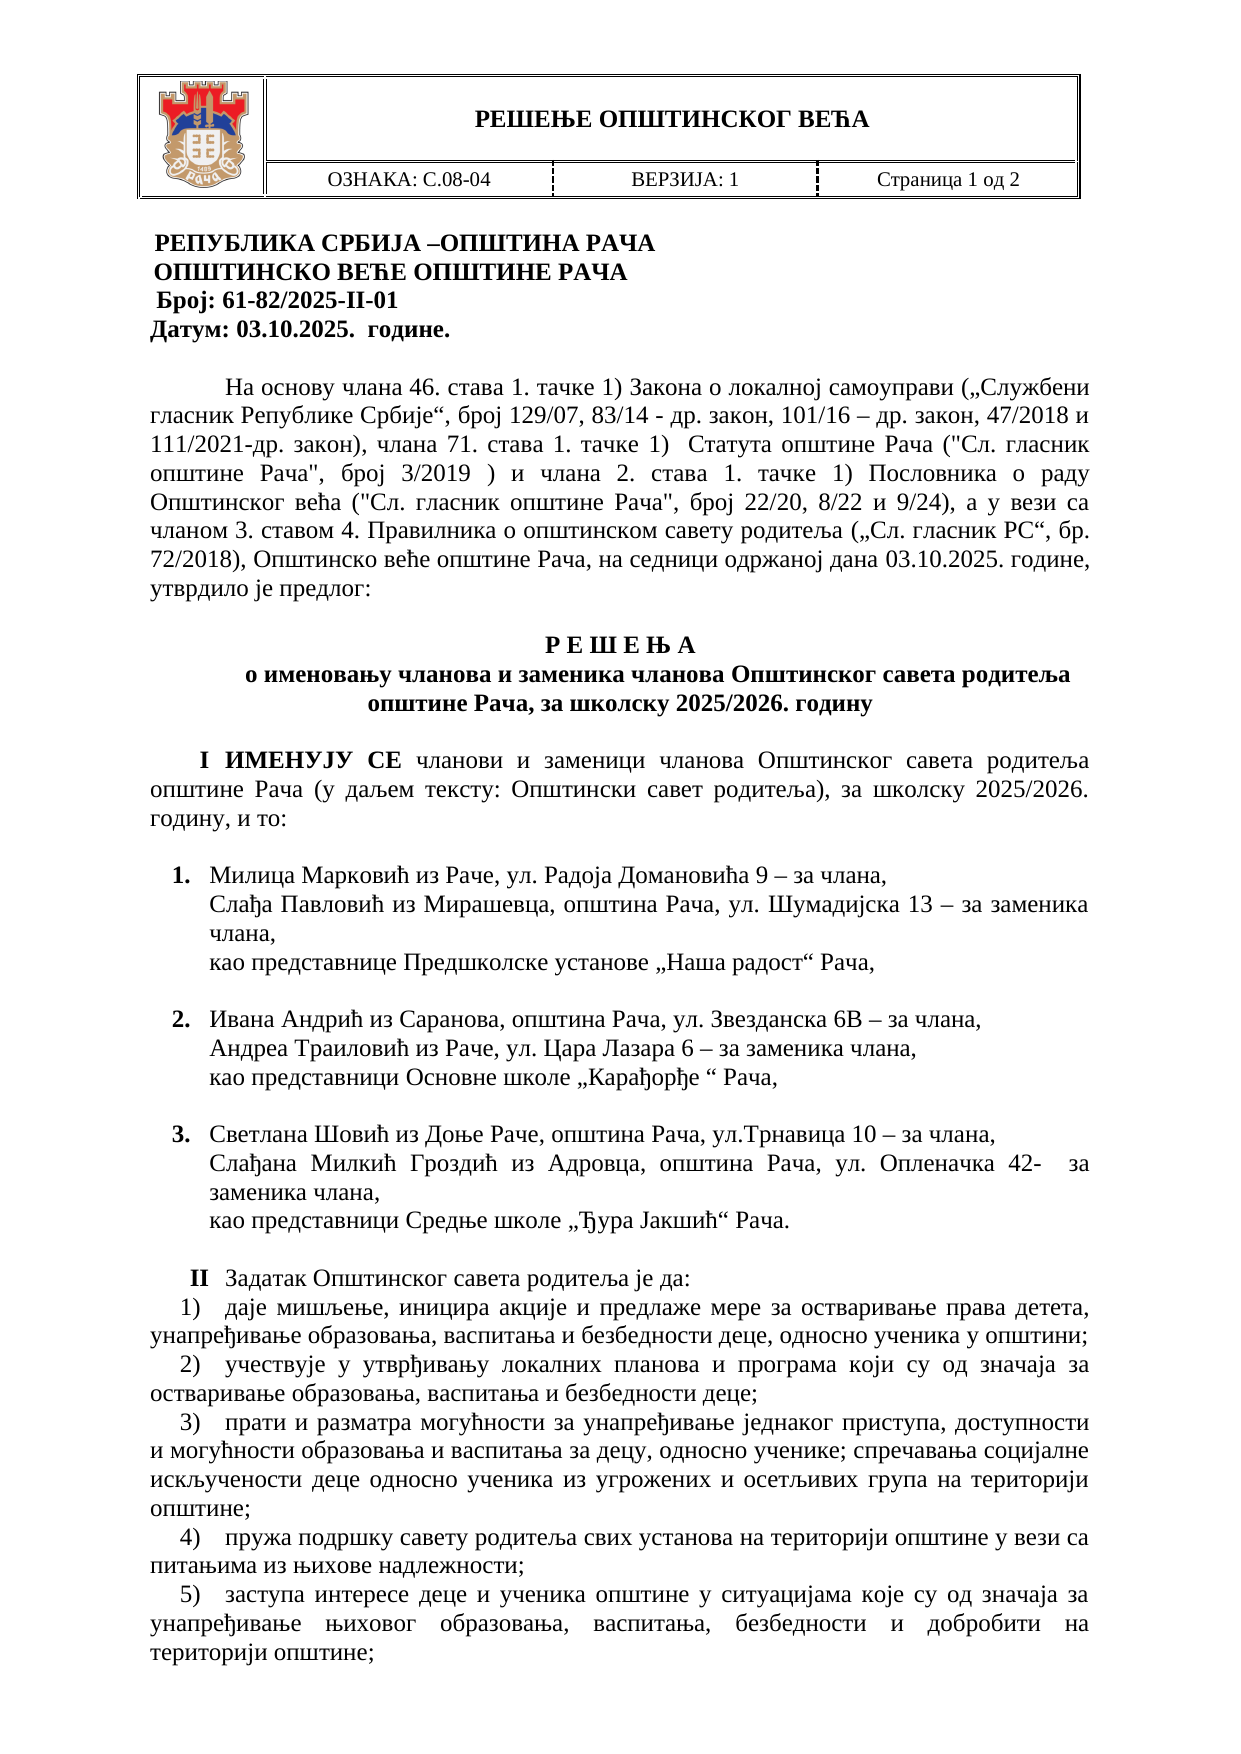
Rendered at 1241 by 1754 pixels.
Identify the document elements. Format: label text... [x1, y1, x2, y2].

text Р Е Ш Е Њ А [150, 631, 1090, 659]
picture [150, 81, 257, 188]
list Слађана Милкић Гроздић из Адровца, општина Рача, ул. Опленачка 42- за заменика члана, [209, 1148, 1090, 1206]
text Број: 61-82/2025-II-01 [150, 286, 1090, 314]
list Светлана Шовић из Доње Раче, општина Рача, ул.Трнавица 10 – за члана, [172, 1119, 1090, 1148]
list заступа интересе деце и ученика општине у ситуациjама коjе су од значаjа за унапређивање њиховог образовања, васпитања, безбедности и добробити на териториjи општине; [150, 1579, 1090, 1666]
table_header РЕПУБЛИКА СРБИЈА –ОПШТИНА РАЧА [68, 228, 1172, 257]
text Датум: 03.10.2025. године. [150, 314, 1090, 343]
table_cell ОПШТИНСКО ВЕЋЕ ОПШТИНЕ РАЧА [68, 257, 1172, 286]
list Ивана Андрић из Саранова, општина Рача, ул. Звезданска 6В – за члана, [172, 1004, 1090, 1033]
text На основу члана 46. ставa 1. тачкe 1) Закона о локалној самоуправи („Службени гласник Републике Србије“, број 129/07, 83/14 - др. закон, 101/16 – др. закон, 47/2018 и 111/2021-др. закон), члана 71. ставa 1. тачкe 1) Статута општине Рача ("Сл. гласник општине Рача", број 3/2019 ) и члана 2. ставa 1. тачкe 1) Пословника о раду Општинског већа ("Сл. гласник општине Рача", број 22/20, 8/22 и 9/24), а у вези са чланом 3. ставом 4. Правилника о општинском савету родитеља („Сл. гласник РС“, бр. 72/2018), Општинско веће општине Рача, на седници одржаној дана 03.10.2025. године, утврдило је предлог: [150, 372, 1090, 602]
list Слађа Павловић из Мирашевца, општина Рача, ул. Шумадијска 13 – за заменика члана, [209, 889, 1090, 947]
list као представници Средње школе „Ђура Јакшић“ Рача. [209, 1206, 1090, 1234]
list даjе мишљење, иницира акциjе и предлаже мере за остваривање права детета, унапређивање образовања, васпитања и безбедности деце, односно ученика у општини; [150, 1292, 1090, 1349]
text о именовању чланова и заменика чланова Општинског савета родитеља општине Рача, за школску 2025/2026. годину [150, 659, 1090, 717]
list Задатак Општинског савета родитеља је да: [194, 1263, 1090, 1292]
list Милица Марковић из Раче, ул. Радоја Домановића 9 – за члана, [172, 861, 1090, 889]
list пружа подршку савету родитеља свих установа на териториjи општине у вези са питањима из њихове надлежности; [150, 1522, 1090, 1579]
text као представнице Предшколске установе „Наша радост“ Рача, [209, 947, 1090, 976]
list прати и разматра могућности за унапређивање jеднаког приступа, доступности и могућности образовања и васпитања за децу, односно ученике; спречавања социjалне искључености деце односно ученика из угрожених и осетљивих група на териториjи општине; [150, 1407, 1090, 1522]
list као представници Основне школе „Карађорђе “ Рача, [209, 1062, 1090, 1091]
list Андреа Траиловић из Раче, ул. Цара Лазара 6 – за заменика члана, [209, 1033, 1090, 1062]
list учествуjе у утврђивању локалних планова и програма коjи су од значаjа за остваривање образовања, васпитања и безбедности деце; [150, 1349, 1090, 1407]
list ИМЕНУЈУ СЕ чланови и заменици чланова Општинског савета родитеља општине Рача (у даљем тексту: Општински савет родитеља), за школску 2025/2026. годину, и то: [150, 746, 1090, 832]
